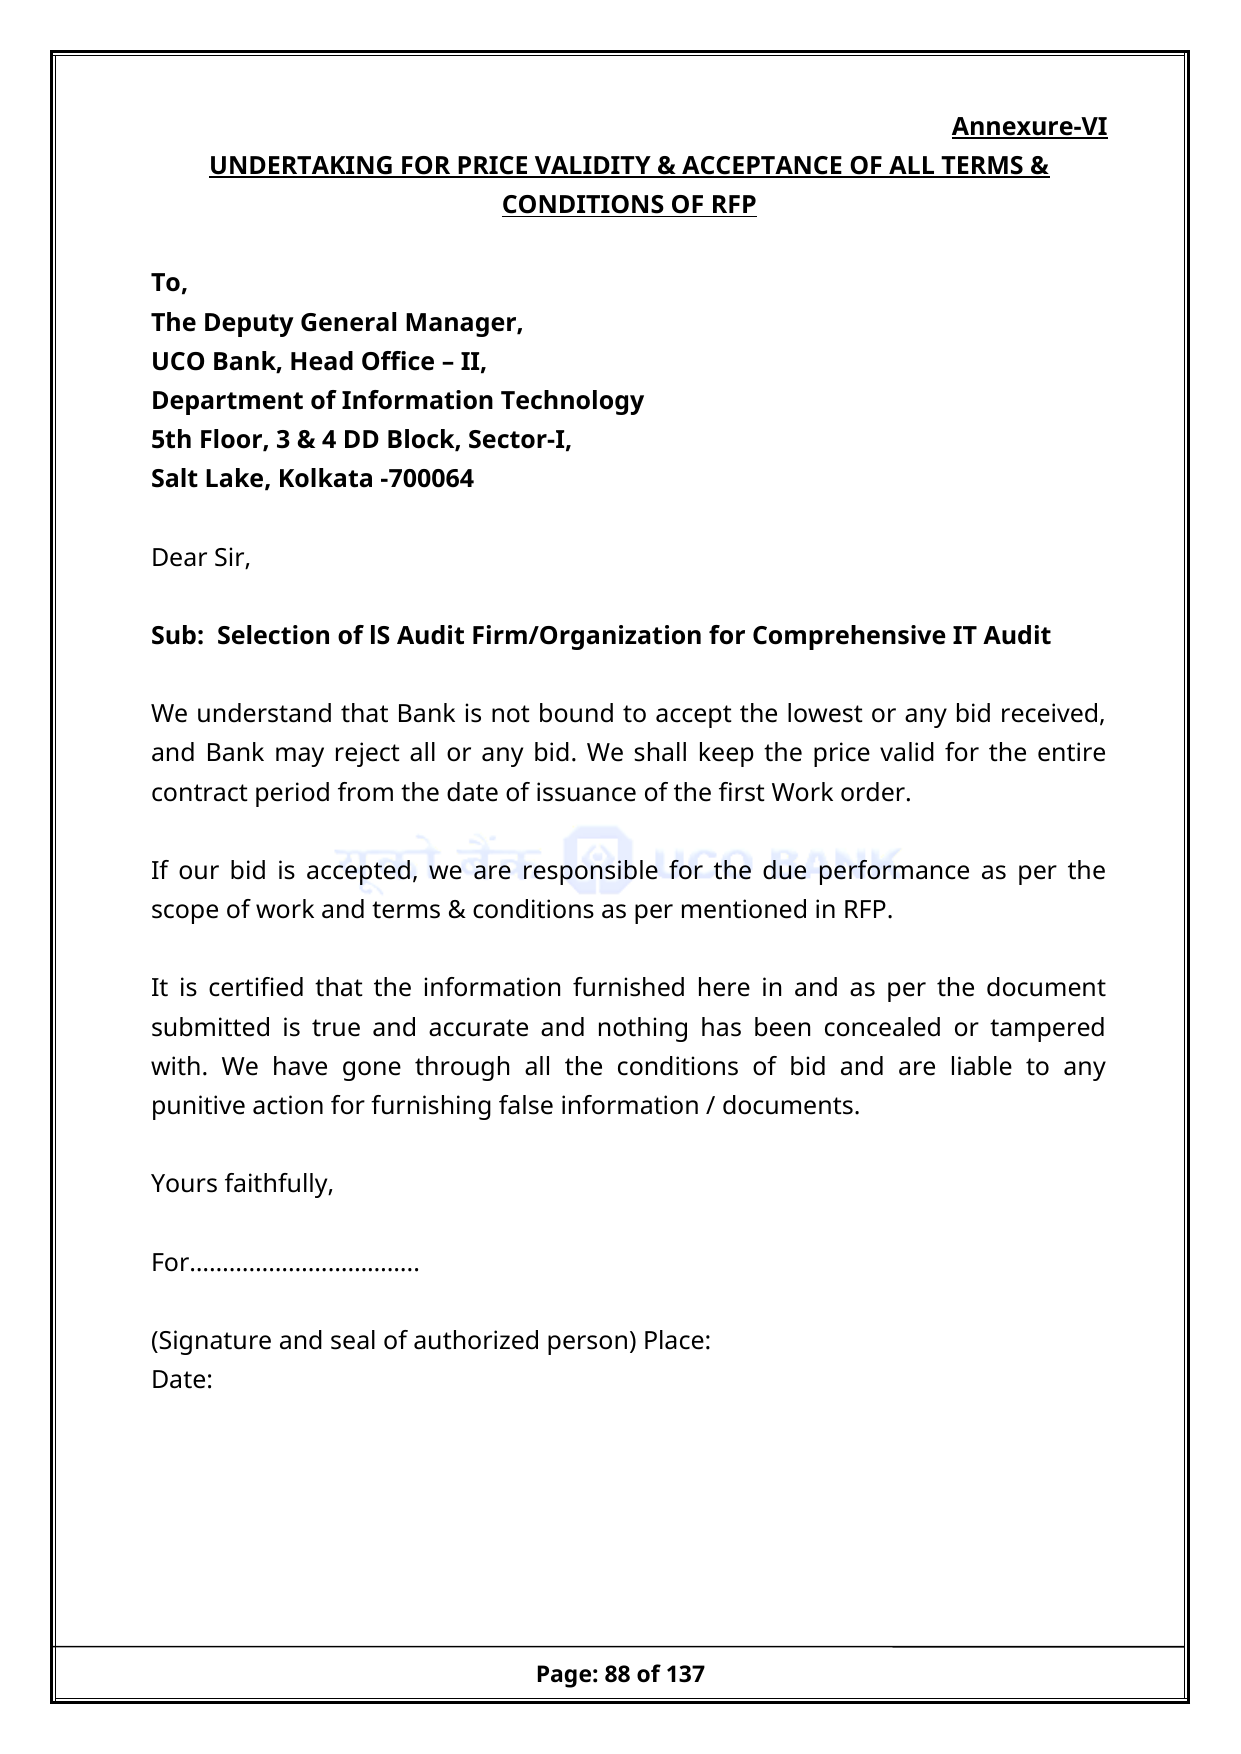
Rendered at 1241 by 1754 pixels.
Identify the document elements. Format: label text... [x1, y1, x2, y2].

text Date: [151, 1362, 1107, 1396]
text UNDERTAKING FOR PRICE VALIDITY & ACCEPTANCE OF ALL TERMS & [151, 147, 1107, 182]
text For…………………………….. [151, 1244, 1107, 1278]
text Department of Information Technology [151, 382, 1107, 417]
text Yours faithfully, [151, 1166, 1107, 1200]
text Annexure-VI [151, 108, 1107, 142]
text Salt Lake, Kolkata -700064 [151, 461, 1107, 495]
text UCO Bank, Head Office – II, [151, 343, 1107, 377]
text CONDITIONS OF RFP [151, 187, 1107, 221]
text To, [151, 265, 1107, 299]
text The Deputy General Manager, [151, 304, 1107, 338]
text Sub: Selection of lS Audit Firm/Organization for Comprehensive IT Audit [151, 617, 1107, 652]
text Dear Sir, [151, 539, 1107, 573]
text 5th Floor, 3 & 4 DD Block, Sector-I, [151, 422, 1107, 456]
text It is certified that the information furnished here in and as per the document submitted is true and accurate and nothing has been concealed or tampered with. We have gone through all the conditions of bid and are liable to any punitive action for furnishing false information / documents. [151, 970, 1107, 1122]
text We understand that Bank is not bound to accept the lowest or any bid received, and Bank may reject all or any bid. We shall keep the price valid for the entire contract period from the date of issuance of the first Work order. [151, 696, 1107, 808]
text (Signature and seal of authorized person) Place: [151, 1322, 1107, 1357]
text If our bid is accepted, we are responsible for the due performance as per the scope of work and terms & conditions as per mentioned in RFP. [151, 852, 1107, 926]
